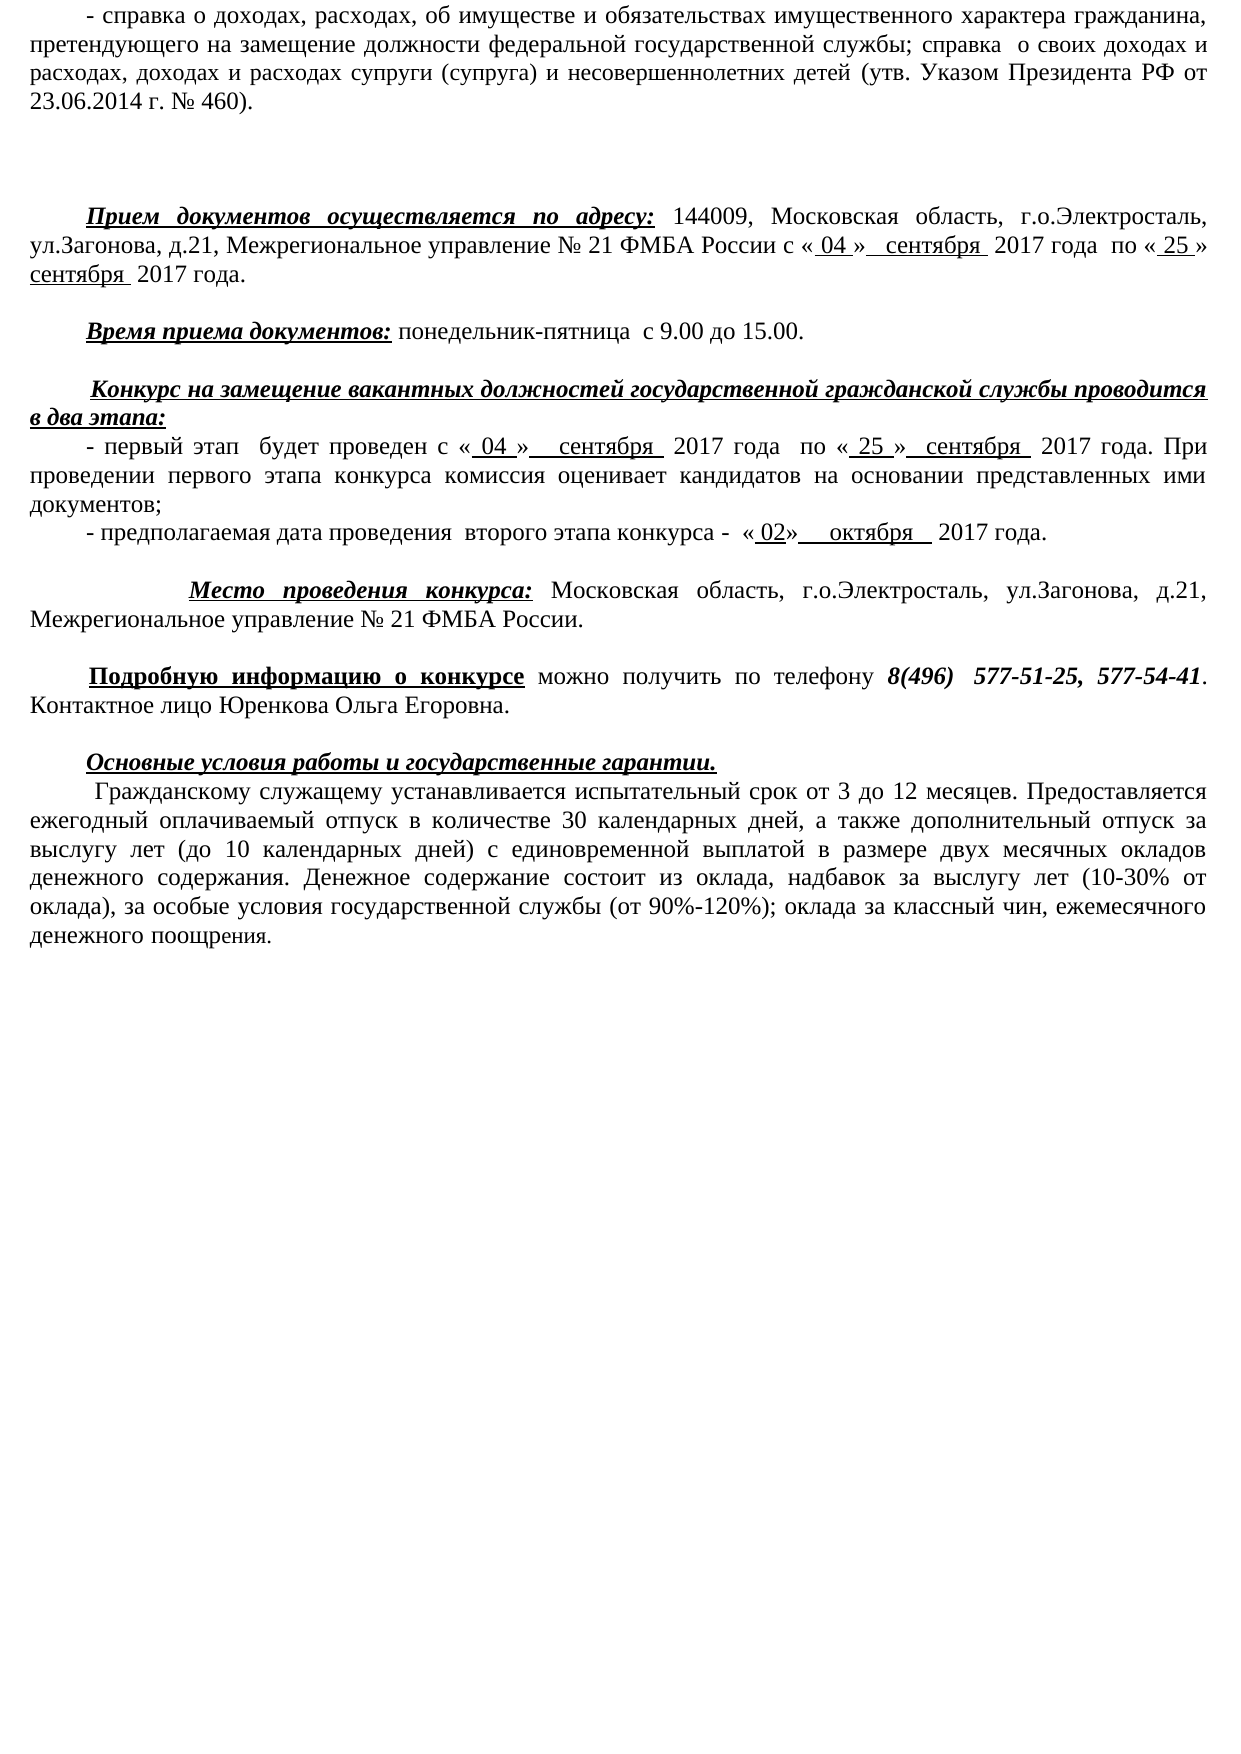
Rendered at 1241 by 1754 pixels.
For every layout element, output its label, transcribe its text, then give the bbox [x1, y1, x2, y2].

text Конкурс на замещение вакантных должностей государственной гражданской службы проводится в два этапа: [29, 369, 1208, 426]
text - предполагаемая дата проведения второго этапа конкурса - « 02» октября 2017 года. [29, 513, 1208, 541]
text Гражданскому служащему устанавливается испытательный срок от 3 до 12 месяцев. Предоставляется ежегодный оплачиваемый отпуск в количестве 30 календарных дней, а также дополнительный отпуск за выслугу лет (до 10 календарных дней) с единовременной выплатой в размере двух месячных окладов денежного содержания. Денежное содержание состоит из оклада, надбавок за выслугу лет (10-30% от оклада), за особые условия государственной службы (от 90%-120%); оклада за классный чин, ежемесячного денежного поощрения. [29, 771, 1208, 944]
text - первый этап будет проведен с « 04 » сентября 2017 года по « 25 » сентября 2017 года. При проведении первого этапа конкурса комиссия оценивает кандидатов на основании представленных ими документов; [29, 426, 1208, 513]
text Основные условия работы и государственные гарантии. [29, 743, 1208, 771]
text - справка о доходах, расходах, об имуществе и обязательствах имущественного характера гражданина, претендующего на замещение должности федеральной государственной службы; справка о своих доходах и расходах, доходах и расходах супруги (супруга) и несовершеннолетних детей (утв. Указом Президента РФ от 23.06.2014 г. № 460). [29, 0, 1208, 115]
text Прием документов осуществляется по адресу: 144009, Московская область, г.о.Электросталь, ул.Загонова, д.21, Межрегиональное управление № 21 ФМБА России с « 04 » сентября 2017 года по « 25 » сентября 2017 года. [29, 196, 1208, 283]
text Подробную информацию о конкурсе можно получить по телефону 8(496) 577-51-25, 577-54-41. Контактное лицо Юренкова Ольга Егоровна. [29, 656, 1208, 714]
text Время приема документов: понедельник-пятница с 9.00 до 15.00. [29, 311, 1208, 340]
text Место проведения конкурса: Московская область, г.о.Электросталь, ул.Загонова, д.21, Межрегиональное управление № 21 ФМБА России. [29, 570, 1208, 628]
